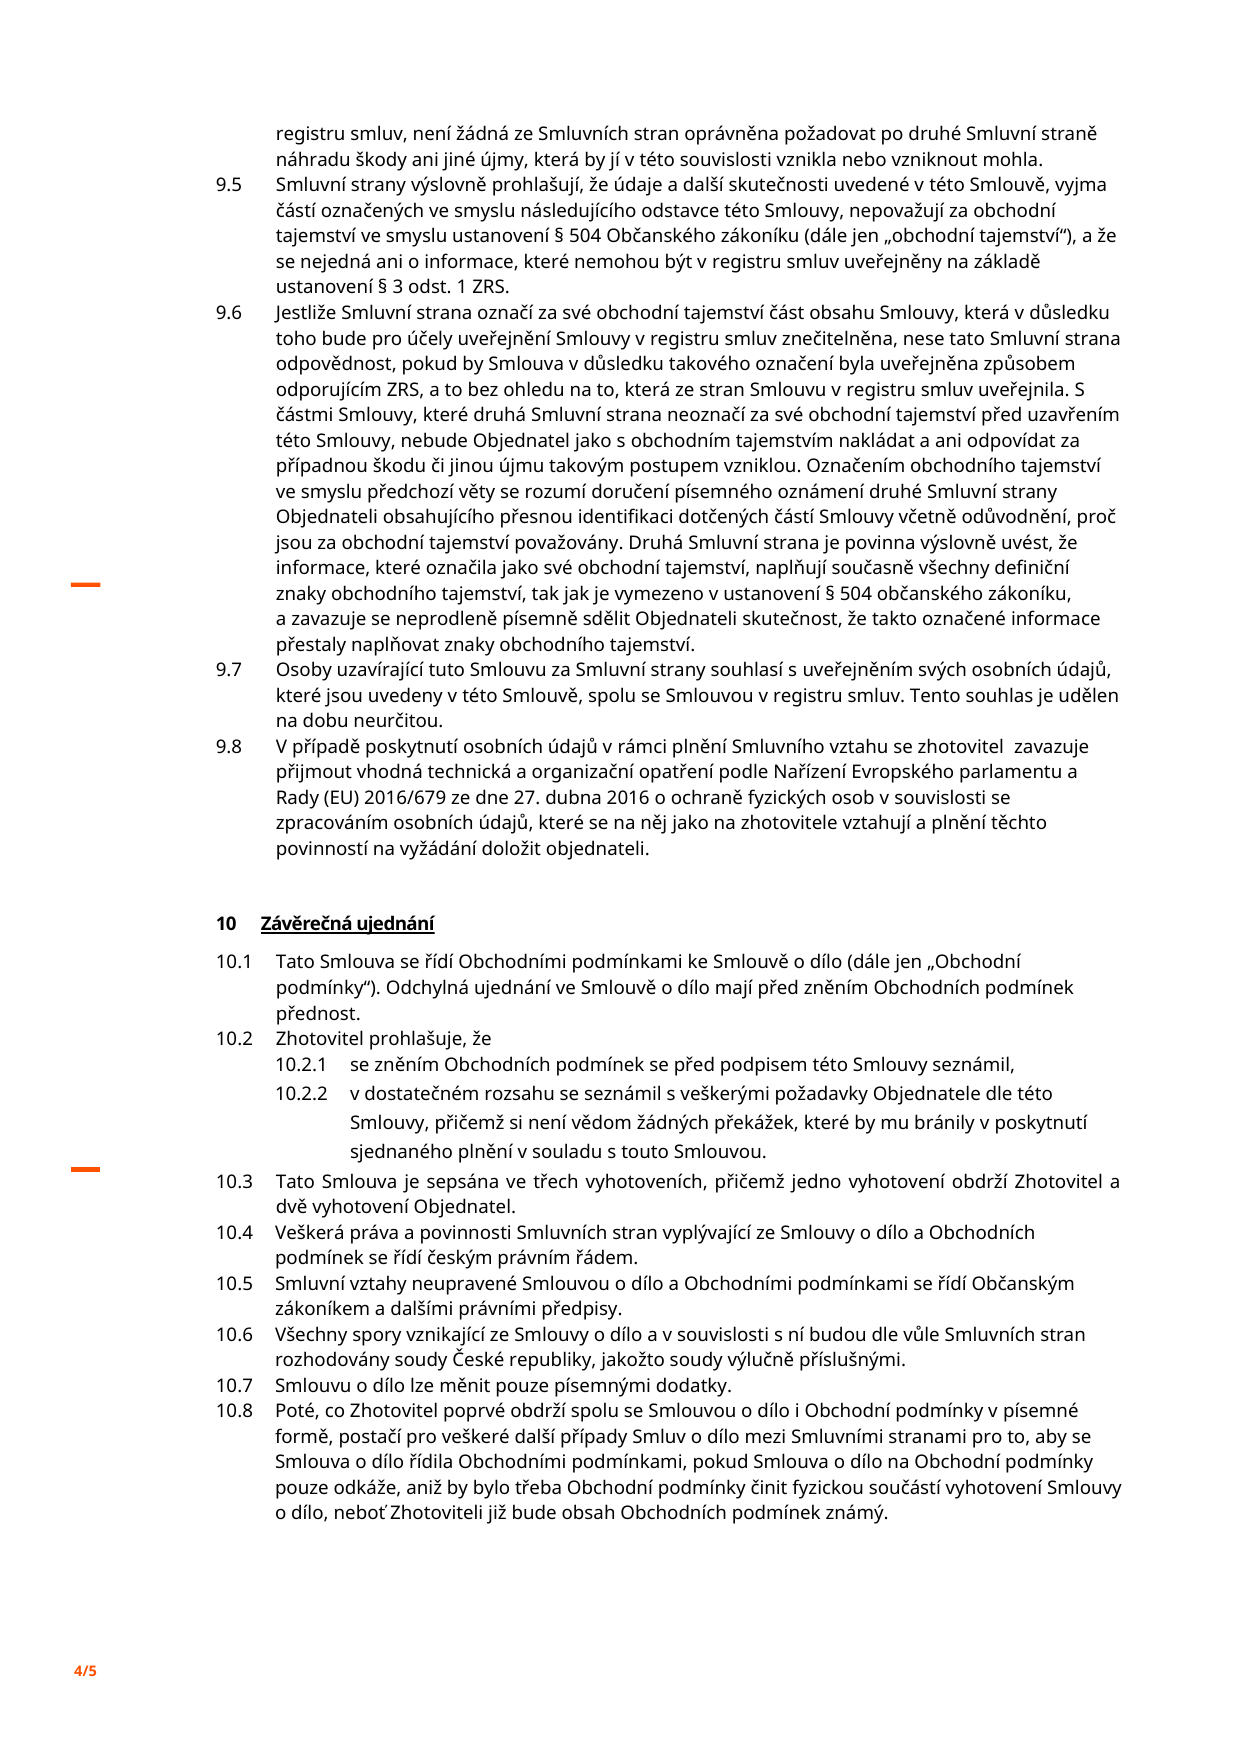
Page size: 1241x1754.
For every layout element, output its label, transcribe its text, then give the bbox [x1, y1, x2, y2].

subtitle Všechny spory vznikající ze Smlouvy o dílo a v souvislosti s ní budou dle vůle Smluvních stran rozhodovány soudy České republiky, jakožto soudy výlučně příslušnými. [216, 1321, 1122, 1372]
subtitle Veškerá práva a povinnosti Smluvních stran vyplývající ze Smlouvy o dílo a Obchodních podmínek se řídí českým právním řádem. [216, 1219, 1122, 1270]
subtitle Jestliže Smluvní strana označí za své obchodní tajemství část obsahu Smlouvy, která v důsledku toho bude pro účely uveřejnění Smlouvy v registru smluv znečitelněna, nese tato Smluvní strana odpovědnost, pokud by Smlouva v důsledku takového označení byla uveřejněna způsobem odporujícím ZRS, a to bez ohledu na to, která ze stran Smlouvu v registru smluv uveřejnila. S částmi Smlouvy, které druhá Smluvní strana neoznačí za své obchodní tajemství před uzavřením této Smlouvy, nebude Objednatel jako s obchodním tajemstvím nakládat a ani odpovídat za případnou škodu či jinou újmu takovým postupem vzniklou. Označením obchodního tajemství ve smyslu předchozí věty se rozumí doručení písemného oznámení druhé Smluvní strany Objednateli obsahujícího přesnou identifikaci dotčených částí Smlouvy včetně odůvodnění, proč jsou za obchodní tajemství považovány. Druhá Smluvní strana je povinna výslovně uvést, že informace, které označila jako své obchodní tajemství, naplňují současně všechny definiční znaky obchodního tajemství, tak jak je vymezeno v ustanovení § 504 občanského zákoníku, a zavazuje se neprodleně písemně sdělit Objednateli skutečnost, že takto označené informace přestaly naplňovat znaky obchodního tajemství. [216, 299, 1122, 657]
subtitle Tato Smlouva se řídí Obchodními podmínkami ke Smlouvě o dílo (dále jen „Obchodní podmínky“). Odchylná ujednání ve Smlouvě o dílo mají před zněním Obchodních podmínek přednost. [216, 949, 1122, 1025]
subtitle Osoby uzavírající tuto Smlouvu za Smluvní strany souhlasí s uveřejněním svých osobních údajů, které jsou uvedeny v této Smlouvě, spolu se Smlouvou v registru smluv. Tento souhlas je udělen na dobu neurčitou. [216, 657, 1122, 733]
subtitle v dostatečném rozsahu se seznámil s veškerými požadavky Objednatele dle této Smlouvy, přičemž si není vědom žádných překážek, které by mu bránily v poskytnutí sjednaného plnění v souladu s touto Smlouvou. [275, 1080, 1122, 1164]
subtitle Závěrečná ujednání [216, 911, 1122, 936]
subtitle Smluvní strany výslovně prohlašují, že údaje a další skutečnosti uvedené v této Smlouvě, vyjma částí označených ve smyslu následujícího odstavce této Smlouvy, nepovažují za obchodní tajemství ve smyslu ustanovení § 504 Občanského zákoníku (dále jen „obchodní tajemství“), a že se nejedná ani o informace, které nemohou být v registru smluv uveřejněny na základě ustanovení § 3 odst. 1 ZRS. [216, 172, 1122, 299]
subtitle Tato Smlouva je sepsána ve třech vyhotoveních, přičemž jedno vyhotovení obdrží Zhotovitel a dvě vyhotovení Objednatel. [216, 1168, 1122, 1219]
subtitle Smlouvu o dílo lze měnit pouze písemnými dodatky. [216, 1372, 1122, 1398]
subtitle Zhotovitel prohlašuje, že [216, 1025, 1122, 1051]
subtitle V případě poskytnutí osobních údajů v rámci plnění Smluvního vztahu se zhotovitel zavazuje přijmout vhodná technická a organizační opatření podle Nařízení Evropského parlamentu a Rady (EU) 2016/679 ze dne 27. dubna 2016 o ochraně fyzických osob v souvislosti se zpracováním osobních údajů, které se na něj jako na zhotovitele vztahují a plnění těchto povinností na vyžádání doložit objednateli. [216, 733, 1122, 861]
subtitle se zněním Obchodních podmínek se před podpisem této Smlouvy seznámil, [275, 1051, 1122, 1076]
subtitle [216, 121, 1122, 172]
subtitle Smluvní vztahy neupravené Smlouvou o dílo a Obchodními podmínkami se řídí Občanským zákoníkem a dalšími právními předpisy. [216, 1270, 1122, 1321]
subtitle Poté, co Zhotovitel poprvé obdrží spolu se Smlouvou o dílo i Obchodní podmínky v písemné formě, postačí pro veškeré další případy Smluv o dílo mezi Smluvními stranami pro to, aby se Smlouva o dílo řídila Obchodními podmínkami, pokud Smlouva o dílo na Obchodní podmínky pouze odkáže, aniž by bylo třeba Obchodní podmínky činit fyzickou součástí vyhotovení Smlouvy o dílo, neboť Zhotoviteli již bude obsah Obchodních podmínek známý. [216, 1398, 1122, 1525]
